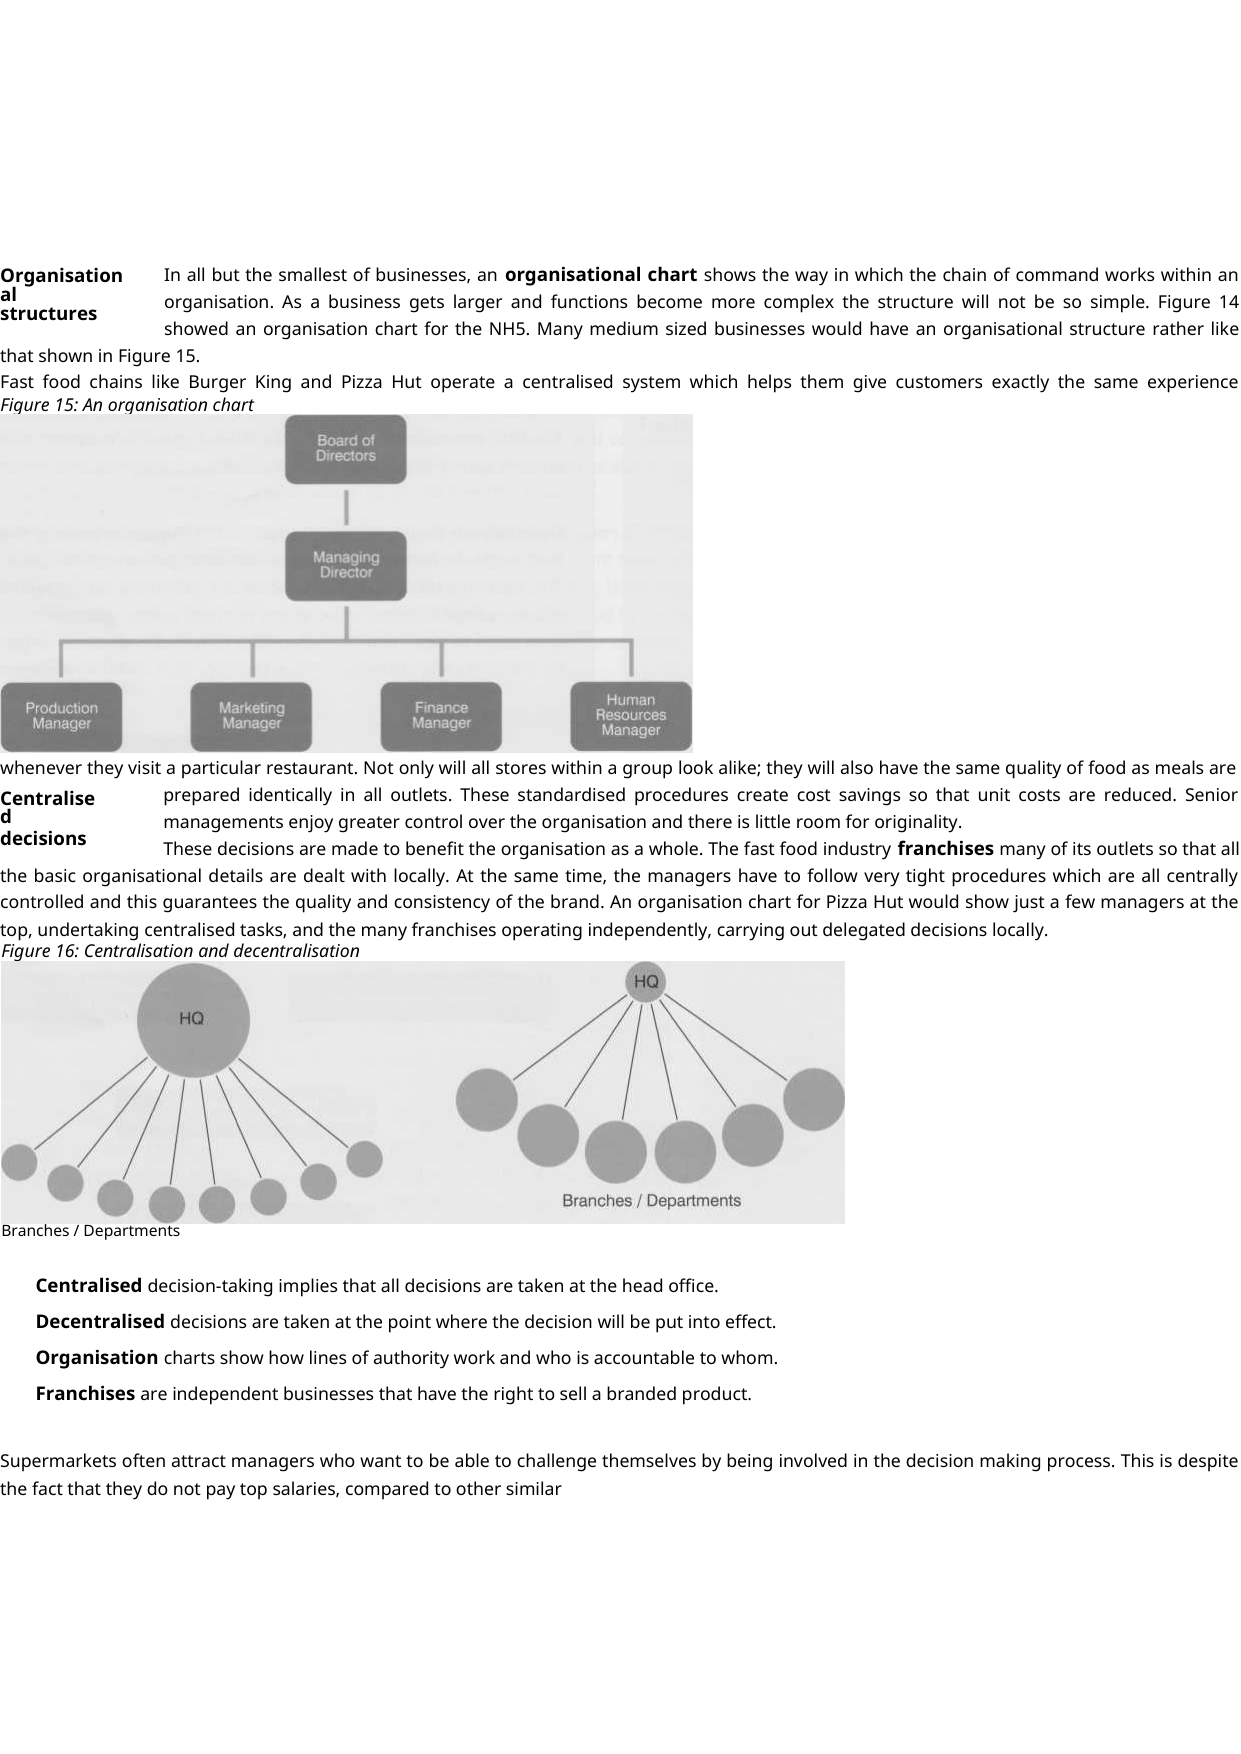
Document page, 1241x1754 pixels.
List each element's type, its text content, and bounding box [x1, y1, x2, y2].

text Organisation charts show how lines of authority work and who is accountable to whom. [35, 1336, 1240, 1372]
text Supermarkets often attract managers who want to be able to challenge themselves by being involved in the decision making process. This is despite the fact that they do not pay top salaries, compared to other similar [0, 1446, 1240, 1500]
text These decisions are made to benefit the organisation as a whole. The fast food industry franchises many of its outlets so that all the basic organisational details are dealt with locally. At the same time, the managers have to follow very tight procedures which are all centrally controlled and this guarantees the quality and consistency of the brand. An organisation chart for Pizza Hut would show just a few managers at the top, undertaking centralised tasks, and the many franchises operating independently, carrying out delegated decisions locally. [0, 833, 1240, 941]
picture [1, 961, 845, 1224]
text In all but the smallest of businesses, an organisational chart shows the way in which the chain of command works within an organisation. As a business gets larger and functions become more complex the structure will not be so simple. Figure 14 showed an organisation chart for the NH5. Many medium sized businesses would have an organisational structure rather like that shown in Figure 15. [0, 259, 1240, 367]
text Franchises are independent businesses that have the right to sell a branded product. [35, 1372, 1240, 1408]
picture [0, 414, 693, 753]
text Decentralised decisions are taken at the point where the decision will be put into effect. [35, 1300, 1240, 1336]
